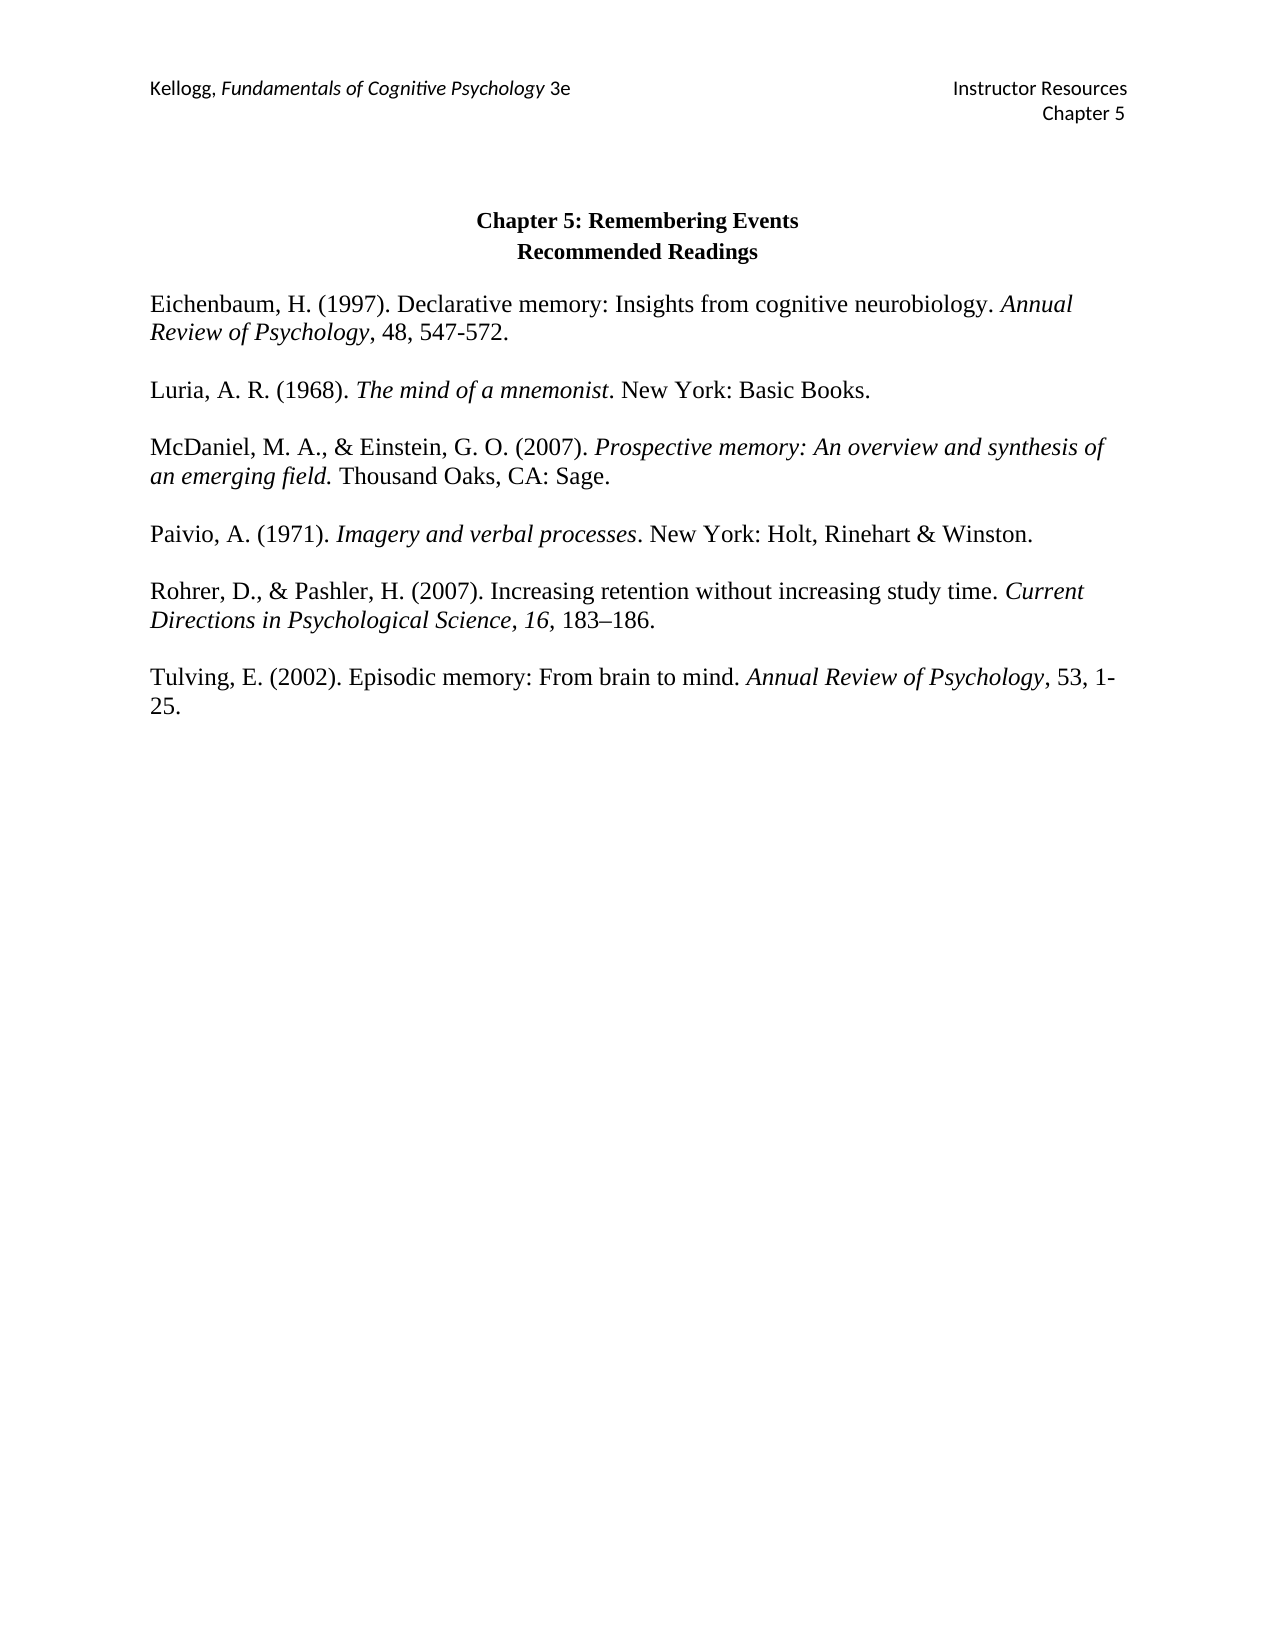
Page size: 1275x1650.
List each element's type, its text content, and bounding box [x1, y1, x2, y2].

text Paivio, A. (1971). Imagery and verbal processes. New York: Holt, Rinehart & Winston. [150, 519, 1125, 547]
text McDaniel, M. A., & Einstein, G. O. (2007). Prospective memory: An overview and synthesis of an emerging field. Thousand Oaks, CA: Sage. [150, 432, 1125, 490]
text Rohrer, D., & Pashler, H. (2007). Increasing retention without increasing study time. Current Directions in Psychological Science, 16, 183–186. [150, 576, 1125, 634]
text Recommended Readings [150, 238, 1125, 264]
text Tulving, E. (2002). Episodic memory: From brain to mind. Annual Review of Psychology, 53, 1-25. [150, 662, 1125, 720]
text Eichenbaum, H. (1997). Declarative memory: Insights from cognitive neurobiology. Annual Review of Psychology, 48, 547-572. [150, 289, 1125, 346]
text Chapter 5: Remembering Events [150, 207, 1125, 234]
text Luria, A. R. (1968). The mind of a mnemonist. New York: Basic Books. [150, 375, 1125, 404]
